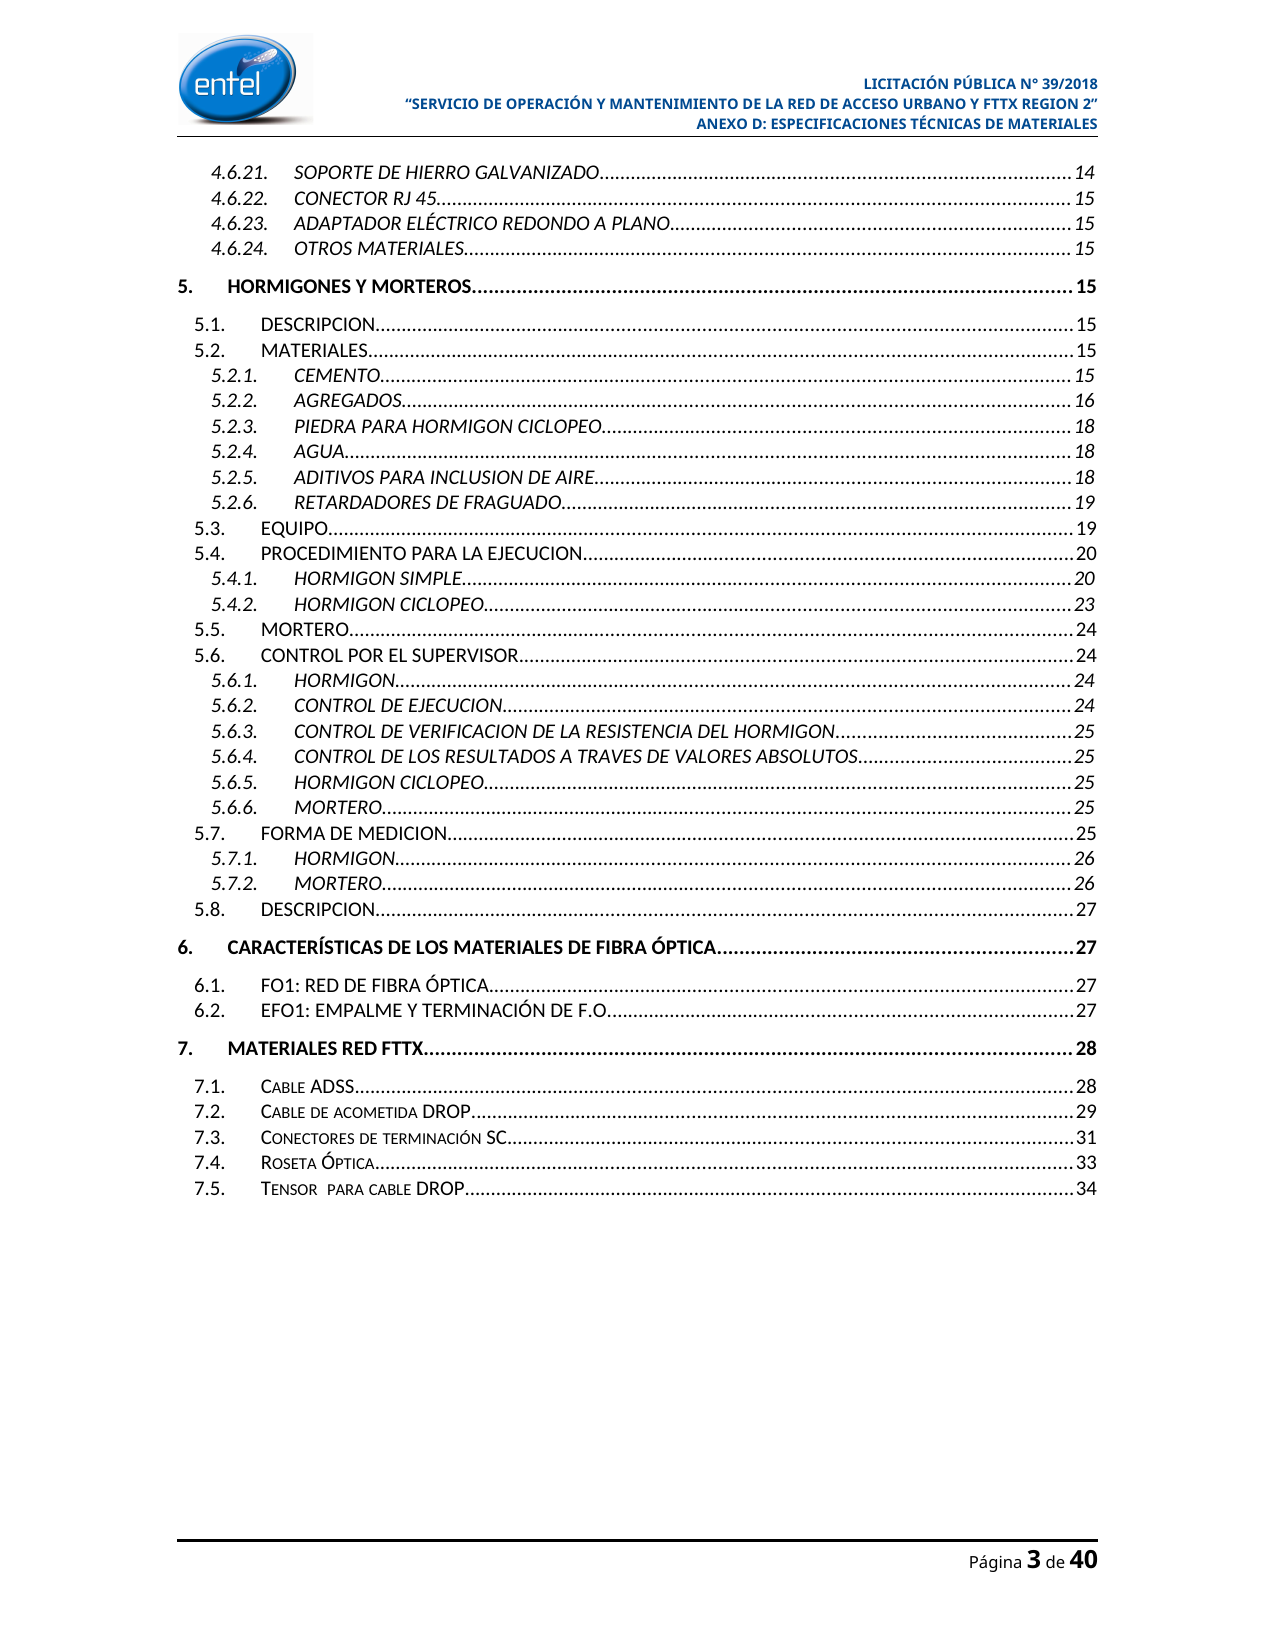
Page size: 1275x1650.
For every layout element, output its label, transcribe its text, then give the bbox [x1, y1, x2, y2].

text 5.2.2. AGREGADOS 16 [211, 388, 1098, 413]
text 5.4.2. HORMIGON CICLOPEO 23 [211, 591, 1098, 616]
text 5.3. EQUIPO 19 [194, 515, 1098, 540]
text 7.1. Cable ADSS. 28 [194, 1073, 1098, 1098]
text 4.6.24. OTROS MATERIALES. 15 [211, 236, 1098, 261]
text 5.7. FORMA DE MEDICION 25 [194, 820, 1098, 845]
text 5.6.6. MORTERO 25 [211, 794, 1098, 820]
text 5.1. DESCRIPCION 15 [194, 311, 1098, 337]
text 5.7.2. MORTERO 26 [211, 871, 1098, 896]
text 5.2.6. RETARDADORES DE FRAGUADO 19 [211, 489, 1098, 515]
text 5.4. PROCEDIMIENTO PARA LA EJECUCION 20 [194, 540, 1098, 566]
text 5.4.1. HORMIGON SIMPLE 20 [211, 566, 1098, 591]
text 4.6.21. SOPORTE DE HIERRO GALVANIZADO 14 [211, 159, 1098, 185]
text 5.6.4. CONTROL DE LOS RESULTADOS A TRAVES DE VALORES ABSOLUTOS 25 [211, 743, 1098, 769]
text 6.1. FO1: RED DE FIBRA ÓPTICA 27 [194, 972, 1098, 997]
text 4.6.22. CONECTOR RJ 45 15 [211, 185, 1098, 210]
text 7.4. Roseta Óptica. 33 [194, 1149, 1098, 1175]
text 5.2. MATERIALES 15 [194, 337, 1098, 362]
text 6.2. EFO1: EMPALME Y TERMINACIÓN DE F.O. 27 [194, 997, 1098, 1023]
text 5. HORMIGONES Y MORTEROS 15 [177, 273, 1098, 299]
text 5.2.3. PIEDRA PARA HORMIGON CICLOPEO. 18 [211, 413, 1098, 438]
text 6. CARACTERÍSTICAS DE LOS MATERIALES DE FIBRA ÓPTICA 27 [177, 934, 1098, 959]
text 5.6.3. CONTROL DE VERIFICACION DE LA RESISTENCIA DEL HORMIGON 25 [211, 718, 1098, 743]
picture [178, 33, 314, 125]
text 5.6.5. HORMIGON CICLOPEO 25 [211, 769, 1098, 794]
text 5.2.1. CEMENTO 15 [211, 362, 1098, 388]
text 7.3. Conectores de terminación SC. 31 [194, 1124, 1098, 1149]
text 5.2.5. ADITIVOS PARA INCLUSION DE AIRE 18 [211, 464, 1098, 489]
text 5.6. CONTROL POR EL SUPERVISOR 24 [194, 642, 1098, 667]
text 5.5. MORTERO 24 [194, 616, 1098, 642]
text 5.6.1. HORMIGON 24 [211, 667, 1098, 693]
text 5.7.1. HORMIGON 26 [211, 845, 1098, 871]
text 5.8. DESCRIPCION 27 [194, 896, 1098, 921]
text 7.5. Tensor para cable DROP. 34 [194, 1175, 1098, 1200]
text 5.2.4. AGUA 18 [211, 438, 1098, 464]
text 4.6.23. ADAPTADOR ELÉCTRICO REDONDO A PLANO 15 [211, 210, 1098, 236]
text 5.6.2. CONTROL DE EJECUCION 24 [211, 693, 1098, 718]
text 7. MATERIALES RED FTTX 28 [177, 1035, 1098, 1061]
text 7.2. Cable de acometida DROP. 29 [194, 1098, 1098, 1124]
